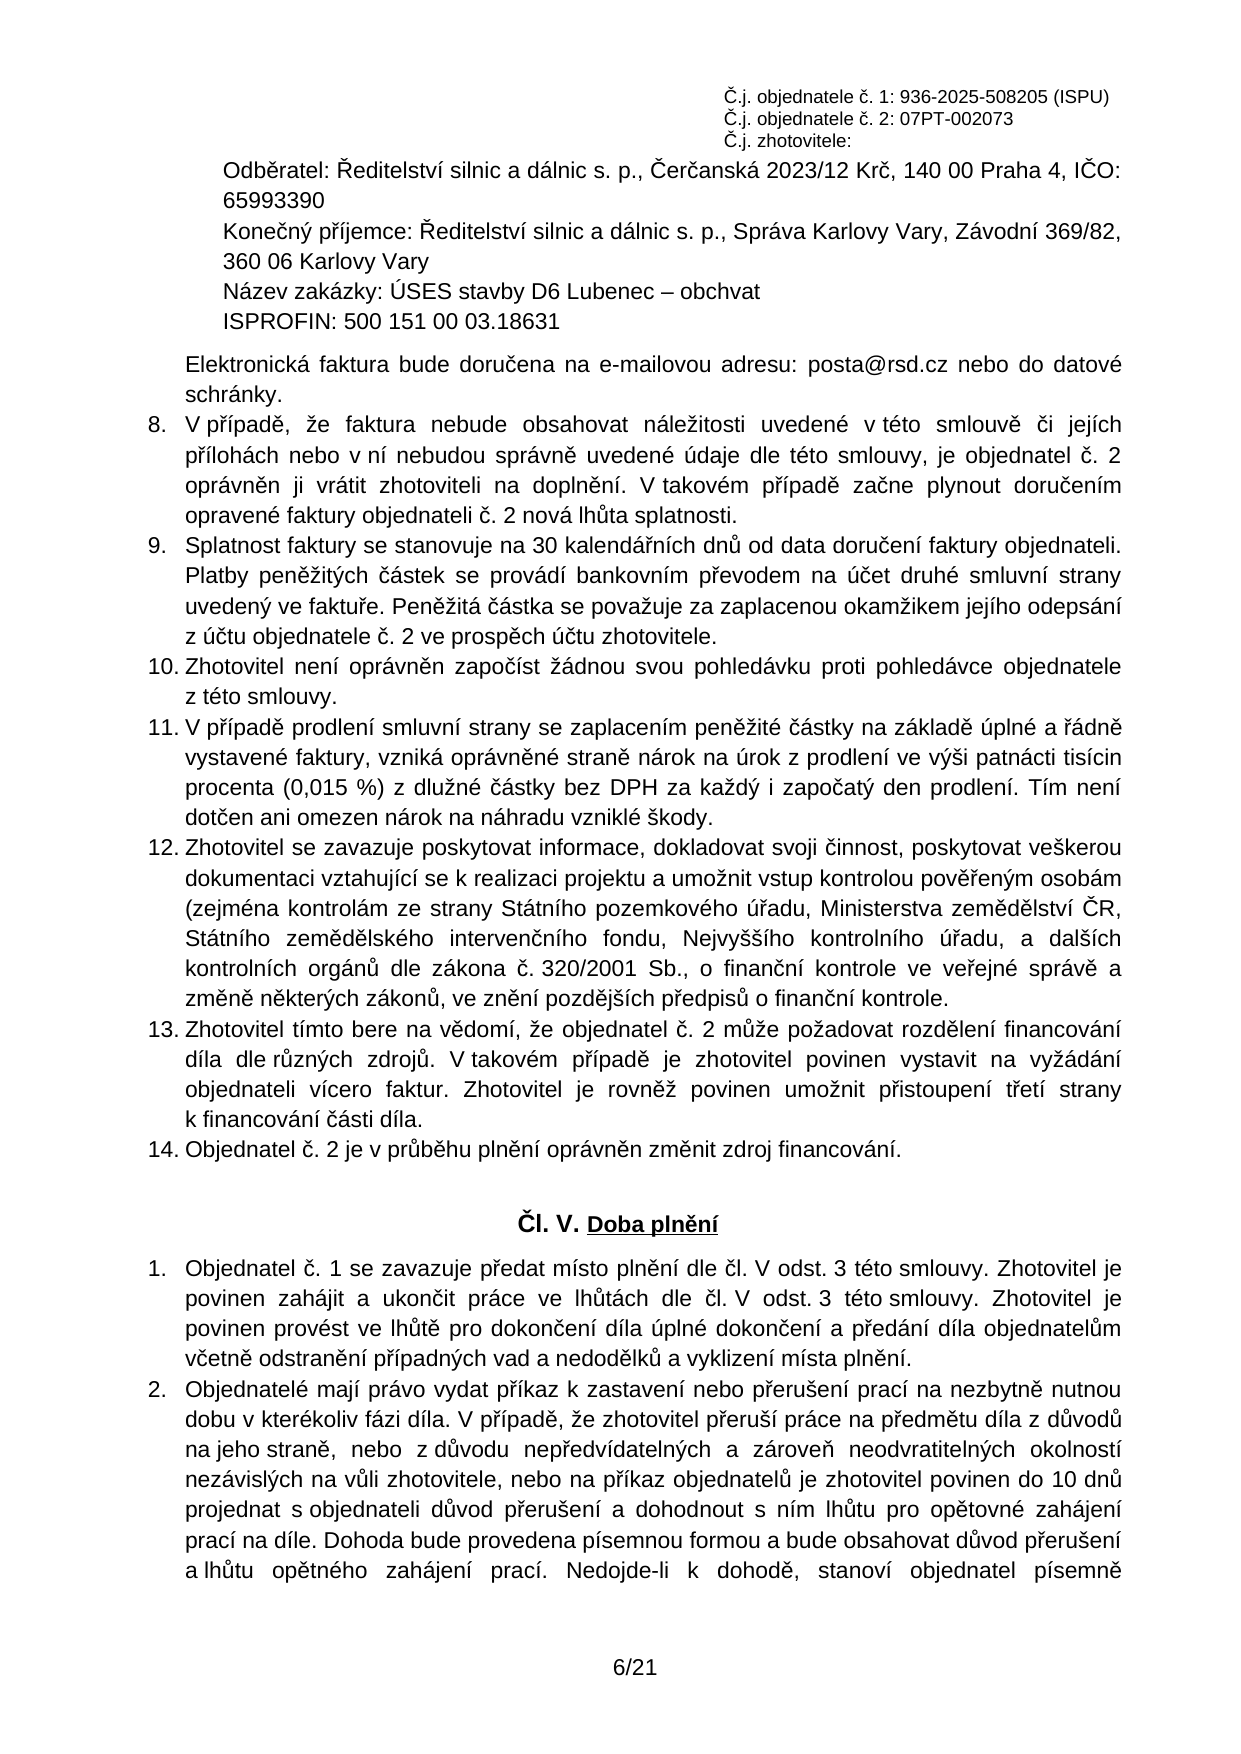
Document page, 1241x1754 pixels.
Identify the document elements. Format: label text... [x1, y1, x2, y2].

list V případě prodlení smluvní strany se zaplacením peněžité částky na základě úplné a řádně vystavené faktury, vzniká oprávněné straně nárok na úrok z prodlení ve výši patnácti tisícin procenta (0,015 %) z dlužné částky bez DPH za každý i započatý den prodlení. Tím není dotčen ani omezen nárok na náhradu vzniklé škody. [148, 713, 1122, 830]
list Zhotovitel není oprávněn započíst žádnou svou pohledávku proti pohledávce objednatele z této smlouvy. [148, 653, 1122, 709]
list Název zakázky: ÚSES stavby D6 Lubenec – obchvat [223, 278, 1122, 304]
list ISPROFIN: 500 151 00 03.18631 [223, 308, 1122, 334]
list Konečný příjemce: Ředitelství silnic a dálnic s. p., Správa Karlovy Vary, Závodní 369/82, 360 06 Karlovy Vary [223, 218, 1122, 274]
list Objednatel č. 2 je v průběhu plnění oprávněn změnit zdroj financování. [148, 1136, 1122, 1163]
text Doba plnění [148, 1209, 1122, 1238]
list Objednatel č. 1 se zavazuje předat místo plnění dle čl. V odst. 3 této smlouvy. Zhotovitel je povinen zahájit a ukončit práce ve lhůtách dle čl. V odst. 3 této smlouvy. Zhotovitel je povinen provést ve lhůtě pro dokončení díla úplné dokončení a předání díla objednatelům včetně odstranění případných vad a nedodělků a vyklizení místa plnění. [148, 1255, 1122, 1372]
list Zhotovitel se zavazuje poskytovat informace, dokladovat svoji činnost, poskytovat veškerou dokumentaci vztahující se k realizaci projektu a umožnit vstup kontrolou pověřeným osobám (zejména kontrolám ze strany Státního pozemkového úřadu, Ministerstva zemědělství ČR, Státního zemědělského intervenčního fondu, Nejvyššího kontrolního úřadu, a dalších kontrolních orgánů dle zákona č. 320/2001 Sb., o finanční kontrole ve veřejné správě a změně některých zákonů, ve znění pozdějších předpisů o finanční kontrole. [148, 834, 1122, 1012]
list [148, 1376, 1122, 1583]
list Zhotovitel tímto bere na vědomí, že objednatel č. 2 může požadovat rozdělení financování díla dle různých zdrojů. V takovém případě je zhotovitel povinen vystavit na vyžádání objednateli vícero faktur. Zhotovitel je rovněž povinen umožnit přistoupení třetí strany k financování části díla. [148, 1016, 1122, 1132]
list V případě, že faktura nebude obsahovat náležitosti uvedené v této smlouvě či jejích přílohách nebo v ní nebudou správně uvedené údaje dle této smlouvy, je objednatel č. 2 oprávněn ji vrátit zhotoviteli na doplnění. V takovém případě začne plynout doručením opravené faktury objednateli č. 2 nová lhůta splatnosti. [148, 411, 1122, 528]
text Elektronická faktura bude doručena na e-mailovou adresu: posta@rsd.cz nebo do datové schránky. [185, 351, 1122, 407]
list Splatnost faktury se stanovuje na 30 kalendářních dnů od data doručení faktury objednateli. Platby peněžitých částek se provádí bankovním převodem na účet druhé smluvní strany uvedený ve faktuře. Peněžitá částka se považuje za zaplacenou okamžikem jejího odepsání z účtu objednatele č. 2 ve prospěch účtu zhotovitele. [148, 532, 1122, 649]
list Odběratel: Ředitelství silnic a dálnic s. p., Čerčanská 2023/12 Krč, 140 00 Praha 4, IČO: 65993390 [223, 157, 1122, 214]
